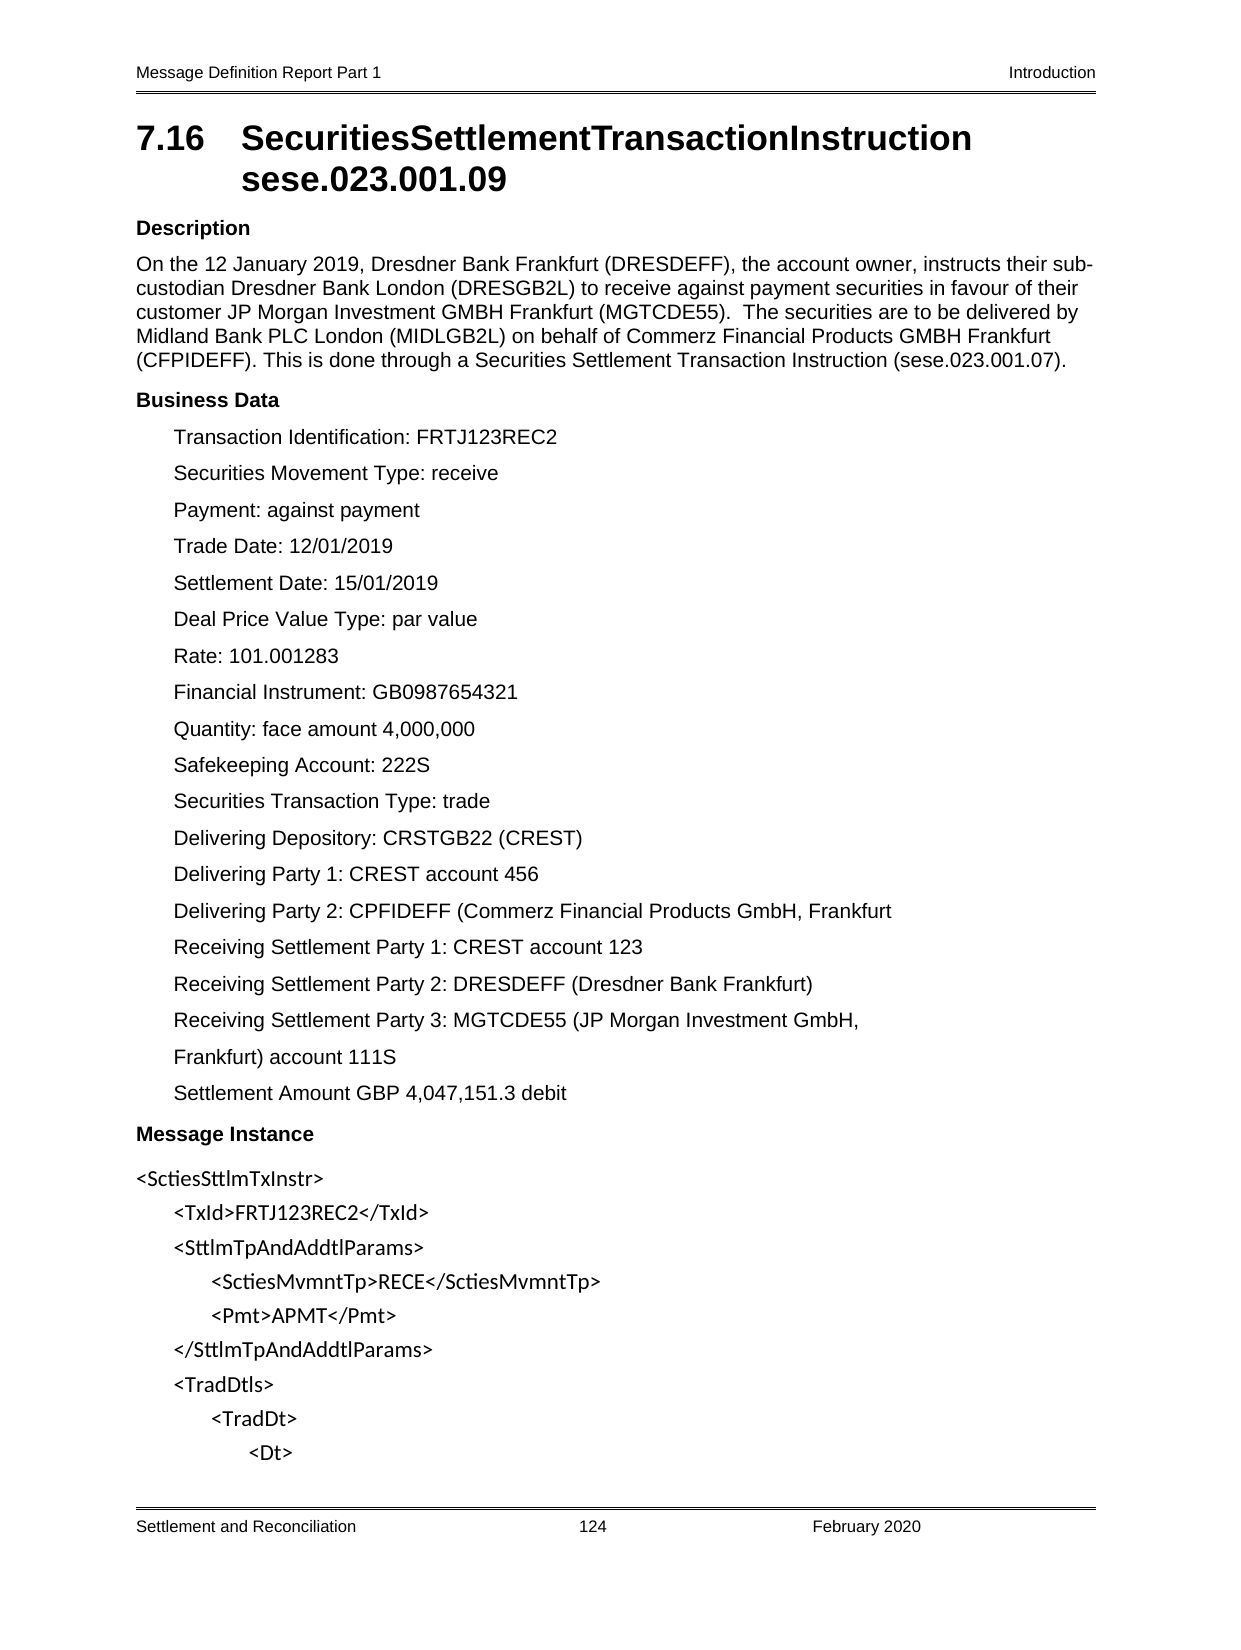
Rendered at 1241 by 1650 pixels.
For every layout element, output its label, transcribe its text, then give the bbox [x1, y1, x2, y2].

text <Dt> [136, 1438, 1104, 1466]
text <SttlmTpAndAddtlParams> [136, 1233, 1104, 1261]
text Description [136, 215, 1104, 239]
text Frankfurt) account 111S [173, 1044, 1104, 1068]
text <Pmt>APMT</Pmt> [136, 1301, 1104, 1329]
text Settlement Date: 15/01/2019 [173, 571, 1104, 594]
text Deal Price Value Type: par value [173, 607, 1104, 631]
text Trade Date: 12/01/2019 [173, 534, 1104, 558]
subtitle SecuritiesSettlementTransactionInstruction sese.023.001.09 [136, 117, 1104, 199]
text Securities Movement Type: receive [173, 461, 1104, 485]
text <SctiesMvmntTp>RECE</SctiesMvmntTp> [136, 1267, 1104, 1295]
text </SttlmTpAndAddtlParams> [136, 1336, 1104, 1364]
text On the 12 January 2019, Dresdner Bank Frankfurt (DRESDEFF), the account owner, instructs their sub-custodian Dresdner Bank London (DRESGB2L) to receive against payment securities in favour of their customer JP Morgan Investment GMBH Frankfurt (MGTCDE55). The securities are to be delivered by Midland Bank PLC London (MIDLGB2L) on behalf of Commerz Financial Products GMBH Frankfurt (CFPIDEFF). This is done through a Securities Settlement Transaction Instruction (sese.023.001.07). [136, 252, 1104, 372]
text Financial Instrument: GB0987654321 [173, 680, 1104, 704]
text Securities Transaction Type: trade [173, 789, 1104, 813]
text Quantity: face amount 4,000,000 [173, 716, 1104, 740]
text Payment: against payment [173, 498, 1104, 522]
text <SctiesSttlmTxInstr> [136, 1164, 1104, 1192]
text Business Data [136, 388, 1104, 412]
text Delivering Depository: CRSTGB22 (CREST) [173, 826, 1104, 850]
text Receiving Settlement Party 2: DRESDEFF (Dresdner Bank Frankfurt) [173, 972, 1104, 996]
text <TradDt> [136, 1404, 1104, 1432]
text <TxId>FRTJ123REC2</TxId> [136, 1198, 1104, 1227]
text <TradDtls> [136, 1370, 1104, 1398]
text Delivering Party 1: CREST account 456 [173, 862, 1104, 886]
text Transaction Identification: FRTJ123REC2 [173, 425, 1104, 449]
text Receiving Settlement Party 3: MGTCDE55 (JP Morgan Investment GmbH, [173, 1008, 1104, 1032]
text Settlement Amount GBP 4,047,151.3 debit [173, 1081, 1104, 1105]
text Receiving Settlement Party 1: CREST account 123 [173, 935, 1104, 959]
text Safekeeping Account: 222S [173, 753, 1104, 777]
text Message Instance [136, 1122, 1104, 1146]
text Delivering Party 2: CPFIDEFF (Commerz Financial Products GmbH, Frankfurt [173, 899, 1104, 923]
text Rate: 101.001283 [173, 643, 1104, 667]
